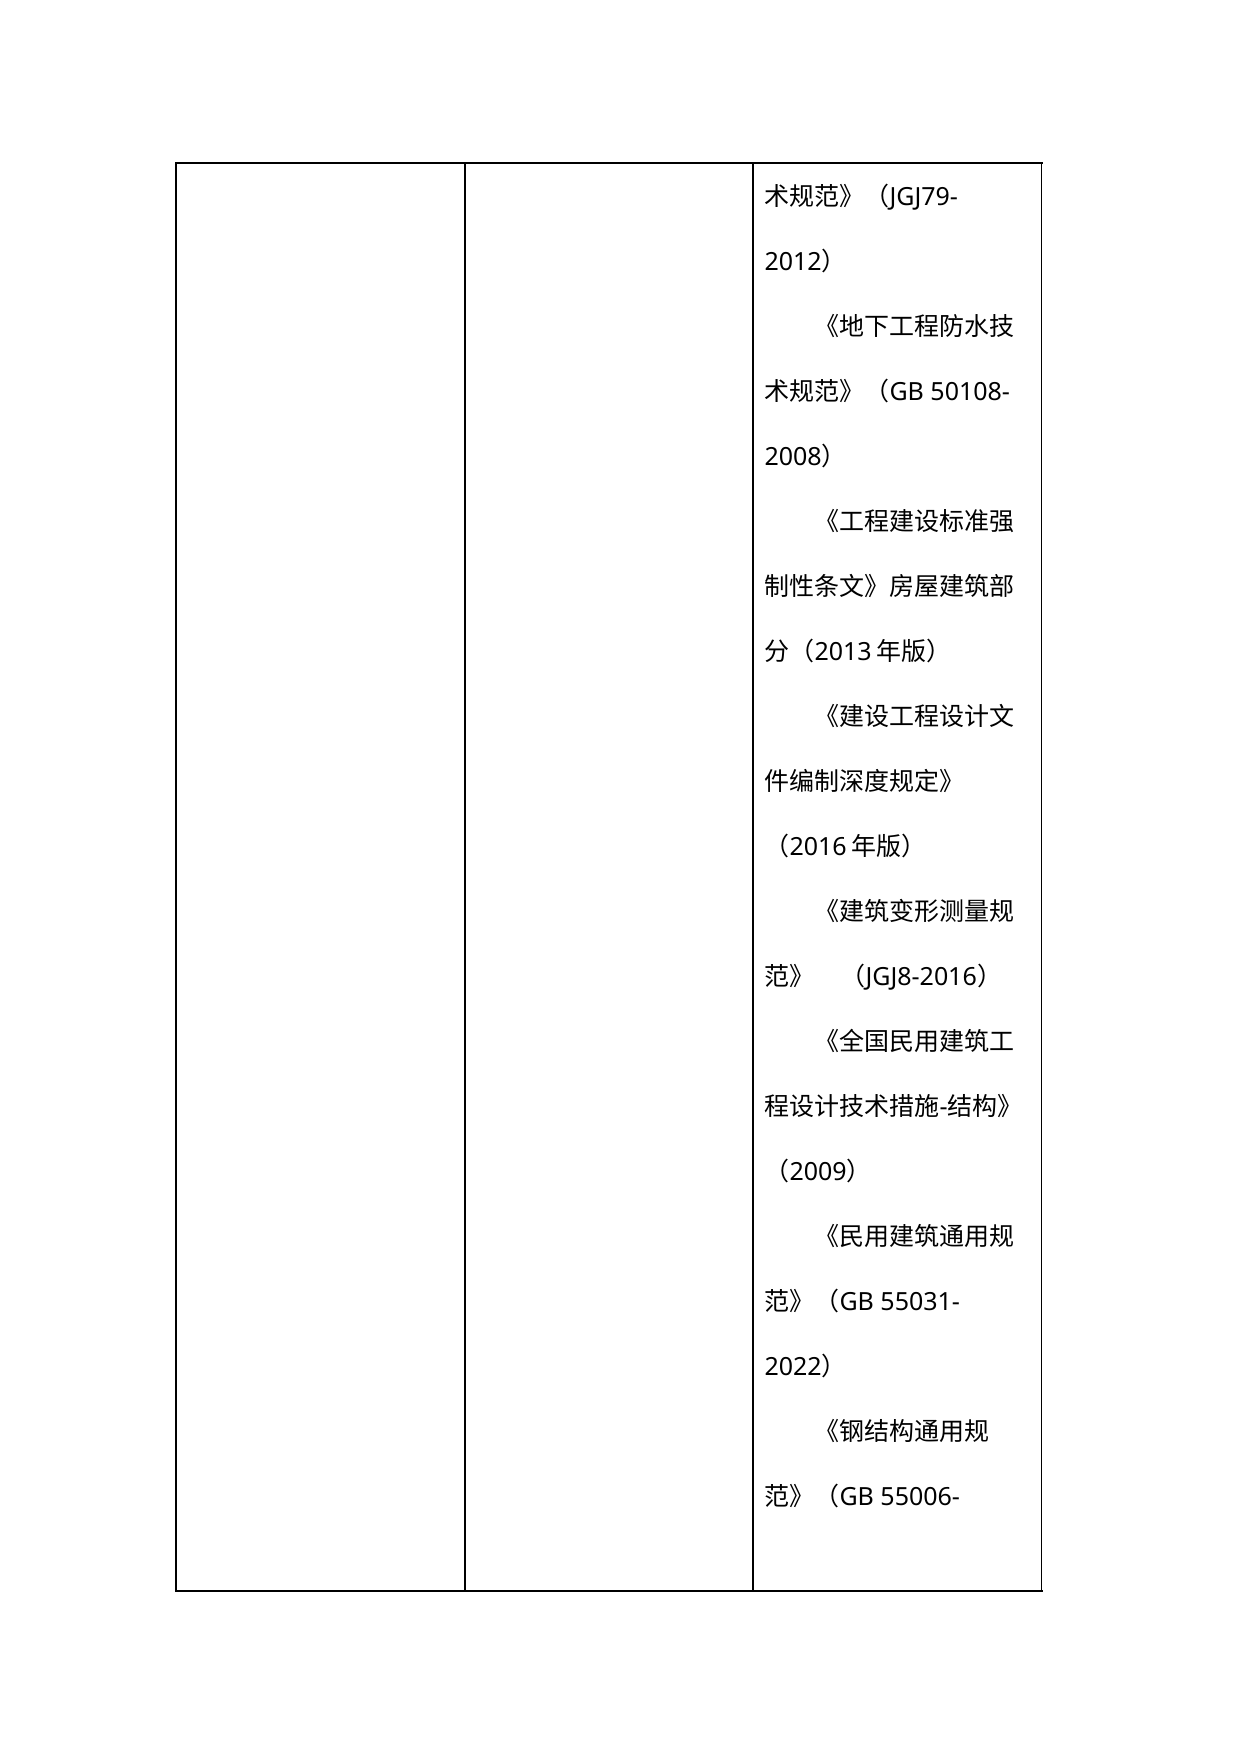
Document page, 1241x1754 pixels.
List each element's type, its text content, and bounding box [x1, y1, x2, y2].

table_cell [466, 164, 752, 1590]
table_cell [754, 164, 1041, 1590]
table_cell 1 [177, 164, 464, 1590]
